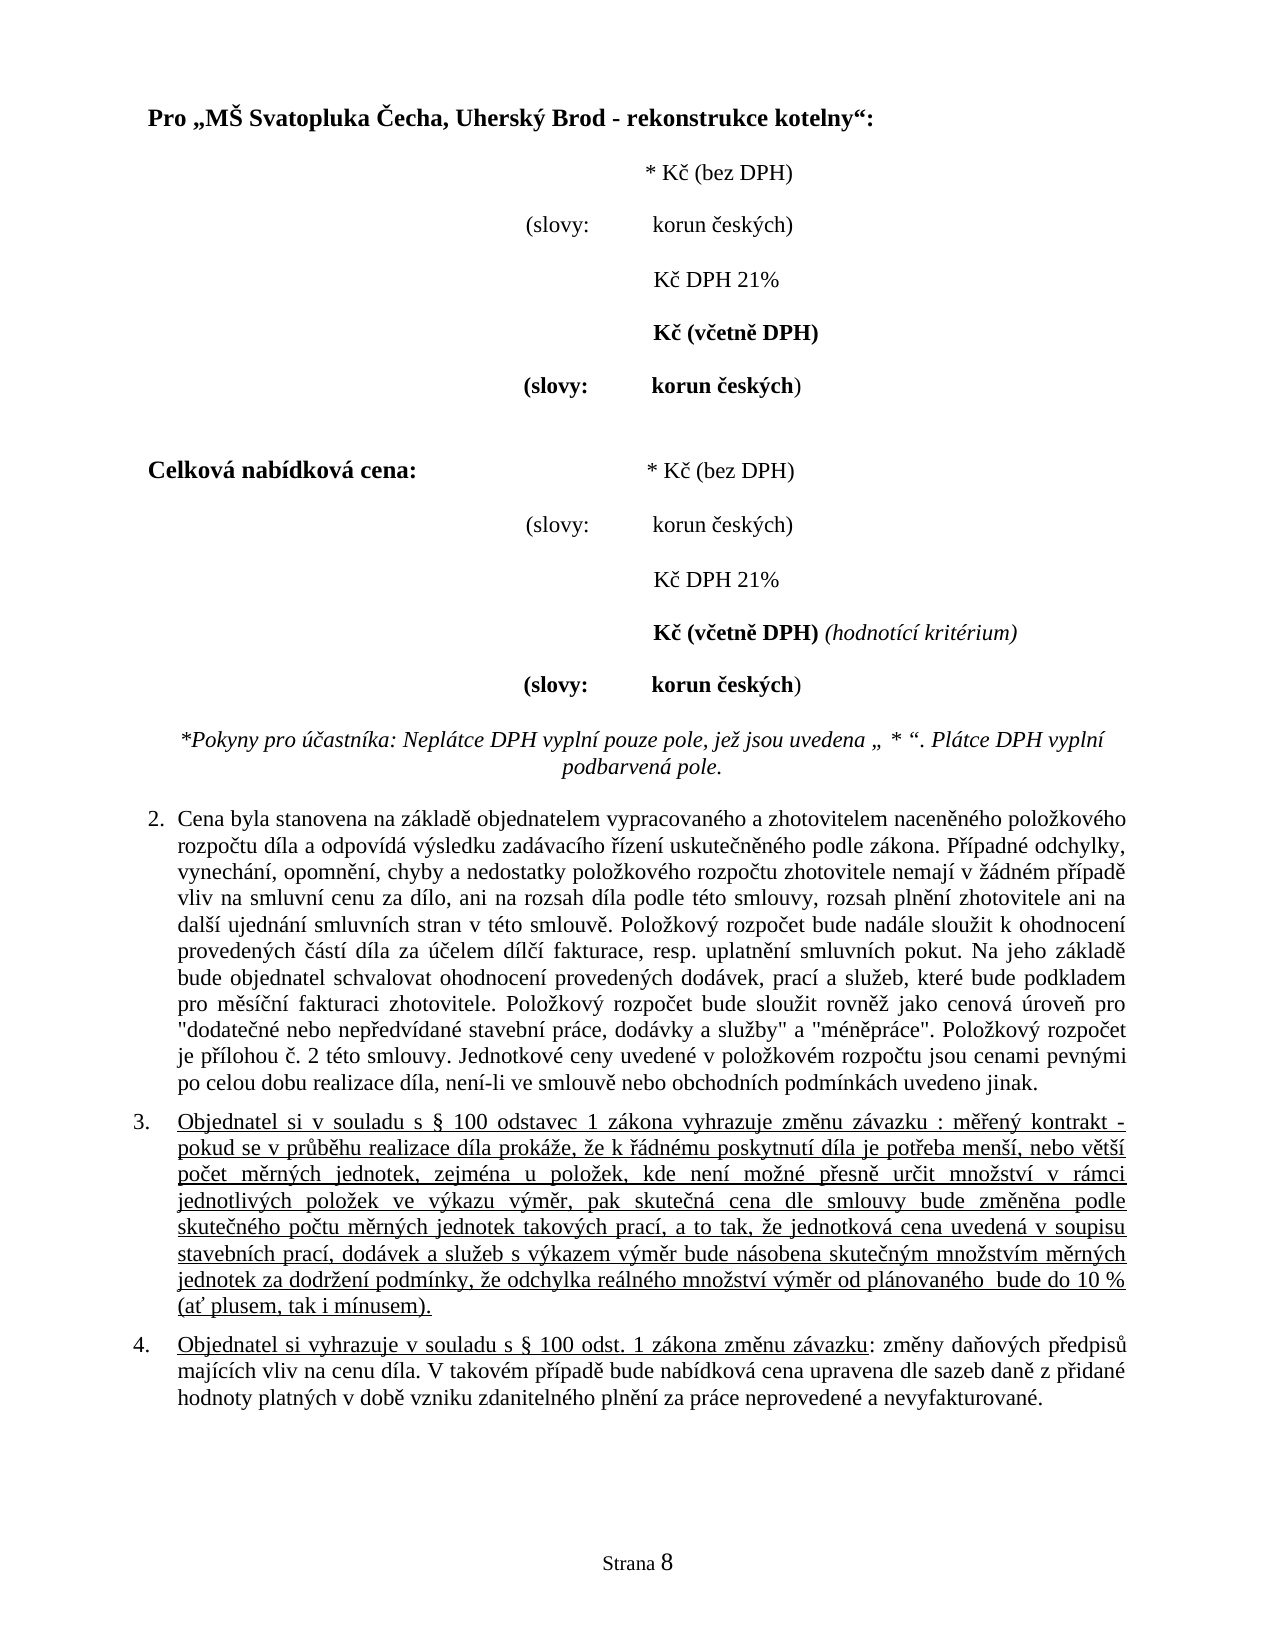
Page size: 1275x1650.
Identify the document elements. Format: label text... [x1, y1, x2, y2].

text (slovy: korun českých) [148, 211, 1137, 238]
text Kč (včetně DPH) [516, 319, 1137, 345]
text Kč DPH 21% [516, 266, 1137, 293]
list Objednatel si vyhrazuje v souladu s § 100 odst. 1 zákona změnu závazku: změny daňových předpisů majících vliv na cenu díla. V takovém případě bude nabídková cena upravena dle sazeb daně z přidané hodnoty platných v době vzniku zdanitelného plnění za práce neprovedené a nevyfakturované. [133, 1331, 1127, 1410]
text (slovy: korun českých) [148, 671, 1137, 698]
text Kč DPH 21% [516, 566, 1137, 592]
text Celková nabídková cena: * Kč (bez DPH) [148, 456, 1127, 484]
text *Pokyny pro účastníka: Neplátce DPH vyplní pouze pole, jež jsou uvedena „ * “. Plátce DPH vyplní podbarvená pole. [148, 726, 1137, 779]
list Objednatel si v souladu s § 100 odstavec 1 zákona vyhrazuje změnu závazku : měřený kontrakt - pokud se v průběhu realizace díla prokáže, že k řádnému poskytnutí díla je potřeba menší, nebo větší počet měrných jednotek, zejména u položek, kde není možné přesně určit množství v rámci jednotlivých položek ve výkazu výměr, pak skutečná cena dle smlouvy bude změněna podle skutečného počtu měrných jednotek takových prací, a to tak, že jednotková cena uvedená v soupisu stavebních prací, dodávek a služeb s výkazem výměr bude násobena skutečným množstvím měrných jednotek za dodržení podmínky, že odchylka reálného množství výměr od plánovaného bude do 10 % (ať plusem, tak i mínusem). [133, 1108, 1127, 1319]
text * Kč (bez DPH) [221, 158, 1137, 185]
list Cena byla stanovena na základě objednatelem vypracovaného a zhotovitelem naceněného položkového rozpočtu díla a odpovídá výsledku zadávacího řízení uskutečněného podle zákona. Případné odchylky, vynechání, opomnění, chyby a nedostatky položkového rozpočtu zhotovitele nemají v žádném případě vliv na smluvní cenu za dílo, ani na rozsah díla podle této smlouvy, rozsah plnění zhotovitele ani na další ujednání smluvních stran v této smlouvě. Položkový rozpočet bude nadále sloužit k ohodnocení provedených částí díla za účelem dílčí fakturace, resp. uplatnění smluvních pokut. Na jeho základě bude objednatel schvalovat ohodnocení provedených dodávek, prací a služeb, které bude podkladem pro měsíční fakturaci zhotovitele. Položkový rozpočet bude sloužit rovněž jako cenová úroveň pro "dodatečné nebo nepředvídané stavební práce, dodávky a služby" a "méněpráce". Položkový rozpočet je přílohou č. 2 této smlouvy. Jednotkové ceny uvedené v položkovém rozpočtu jsou cenami pevnými po celou dobu realizace díla, není-li ve smlouvě nebo obchodních podmínkách uvedeno jinak. [148, 805, 1127, 1095]
text Kč (včetně DPH) (hodnotící kritérium) [516, 618, 1137, 645]
text Pro „MŠ Svatopluka Čecha, Uherský Brod - rekonstrukce kotelny“: [148, 103, 1127, 132]
text (slovy: korun českých) [148, 511, 1137, 537]
text (slovy: korun českých) [148, 372, 1137, 398]
